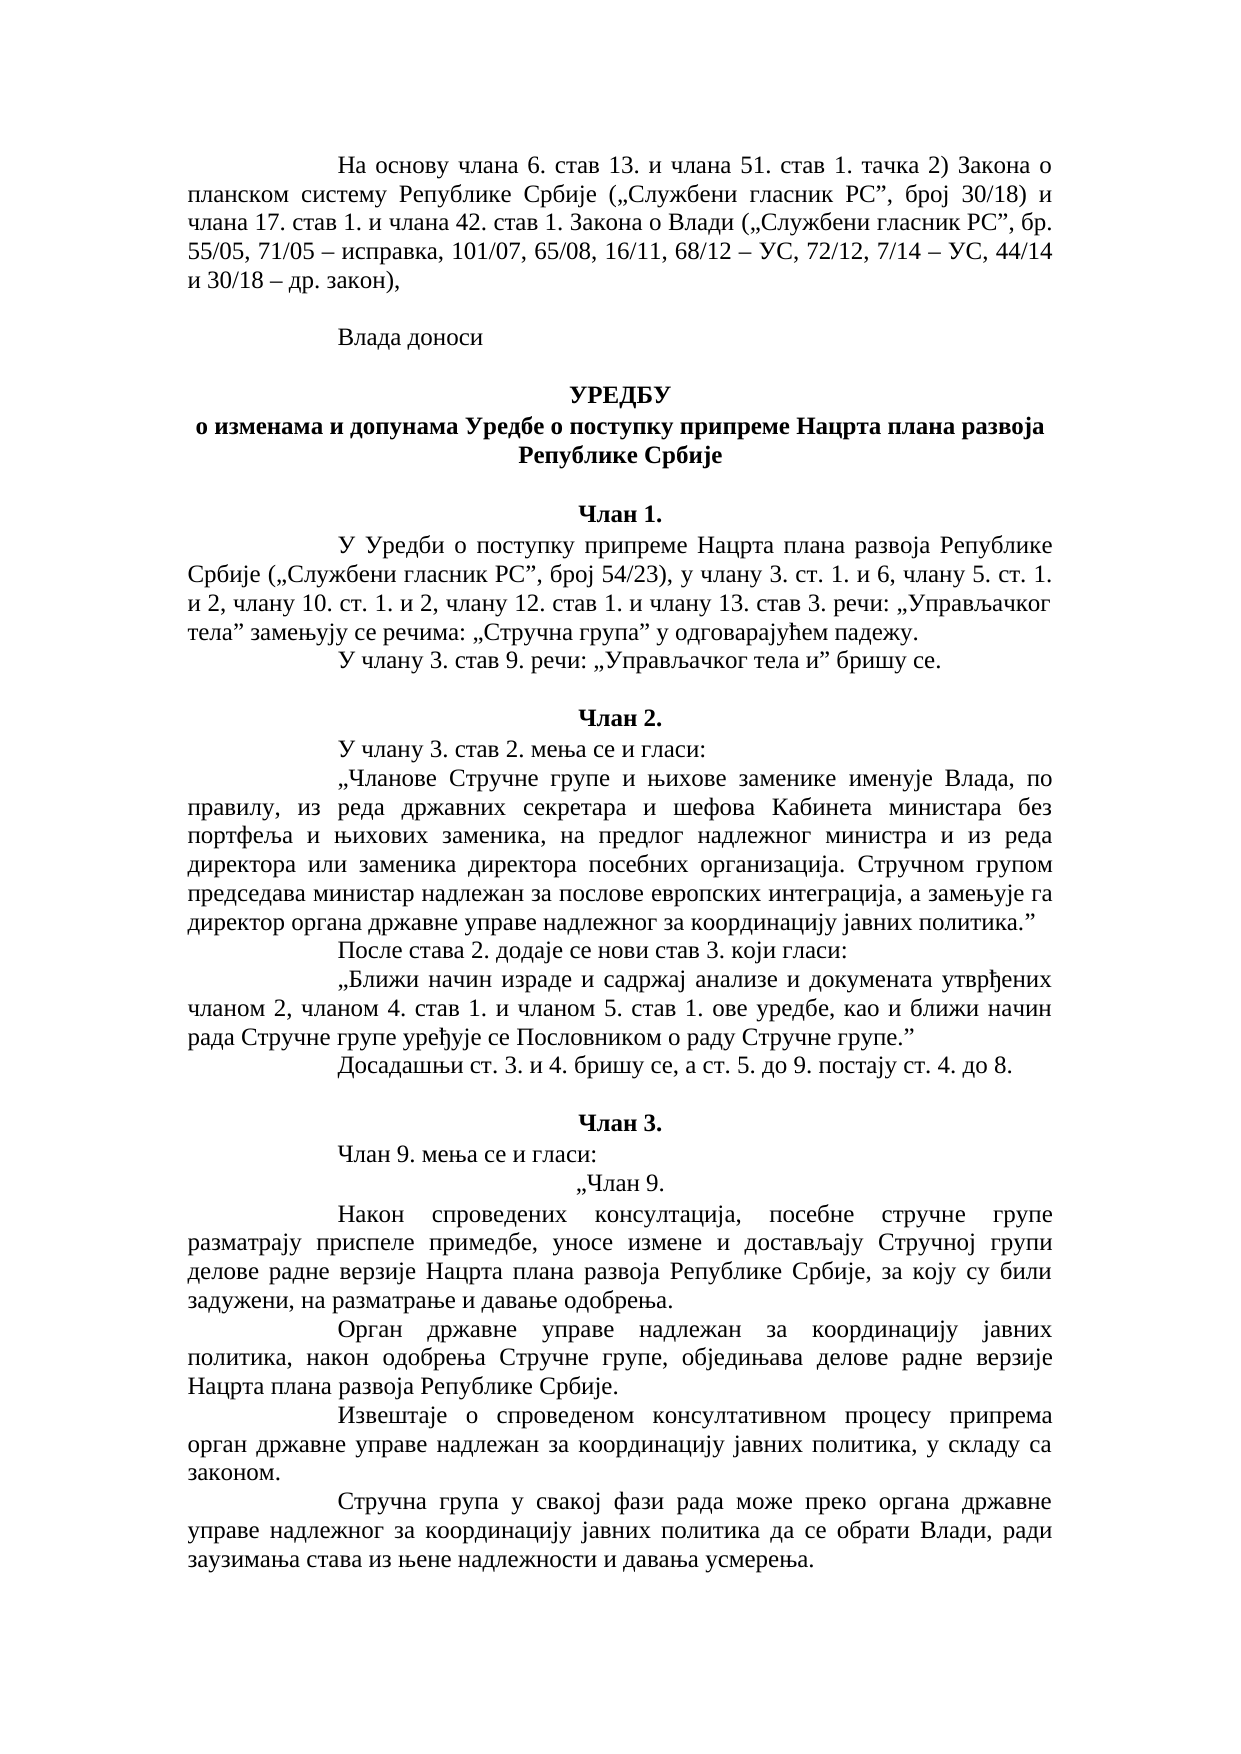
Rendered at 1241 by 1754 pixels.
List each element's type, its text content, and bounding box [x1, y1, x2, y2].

text У члану 3. став 2. мења се и гласи: [187, 734, 1053, 763]
text Орган државне управе надлежан за координацију јавних политика, након одобрења Стручне групе, обједињава делове радне верзије Нацрта плана развоја Републике Србије. [187, 1314, 1053, 1400]
text Након спроведених консултација, посебне стручне групе разматрају приспеле примедбe, уносе измене и достављају Стручној групи делове радне верзије Нацрта плана развоја Републике Србије, за коју су били задужени, на разматрање и давање одобрења. [187, 1199, 1053, 1314]
text Стручна група у свакој фази рада може преко органа државне управе надлежног за координацију јавних политика да се обрати Влади, ради заузимања става из њене надлежности и давања усмерења. [187, 1486, 1053, 1572]
text УРЕДБУ [187, 380, 1053, 409]
text У члану 3. став 9. речи: „Управљачког тела иˮ бришу се. [187, 646, 1053, 674]
text Члан 9. мења се и гласи: [187, 1139, 1053, 1168]
text Влада доноси [187, 322, 1053, 351]
text Члан 1. [187, 499, 1053, 528]
text „Ближи начин израде и садржај анализе и докумената утврђених чланом 2, чланом 4. став 1. и чланом 5. став 1. ове уредбе, као и ближи начин рада Стручне групе уређује се Пословником о раду Стручне групе.ˮ [187, 964, 1053, 1050]
text Досадашњи ст. 3. и 4. бришу се, а ст. 5. до 9. постају ст. 4. до 8. [187, 1050, 1053, 1079]
text На основу члана 6. став 13. и члана 51. став 1. тачка 2) Закона о планском систему Републике Србије („Службени гласник РС”, број 30/18) и члана 17. став 1. и члана 42. став 1. Закона о Влади („Службени гласник РС”, бр. 55/05, 71/05 – исправка, 101/07, 65/08, 16/11, 68/12 – УС, 72/12, 7/14 – УС, 44/14 и 30/18 – др. закон), [187, 150, 1053, 294]
text У Уредби о поступку припреме Нацрта плана развоја Републике Србије („Службени гласник РСˮ, број 54/23), у члану 3. ст. 1. и 6, члану 5. ст. 1. и 2, члану 10. ст. 1. и 2, члану 12. став 1. и члану 13. став 3. речи: „Управљачког телаˮ замењују се речима: „Стручна групаˮ у одговарајућем падежу. [187, 531, 1053, 646]
text После става 2. додаје се нови став 3. који гласи: [187, 935, 1053, 964]
text Извештаје о спроведеном консултативном процесу припрема орган државне управе надлежан за координацију јавних политика, у складу са законом. [187, 1400, 1053, 1486]
text Члан 2. [187, 703, 1053, 732]
text Члан 3. [187, 1108, 1053, 1137]
text о изменама и допунама Уредбе о поступку припреме Нацрта плана развоја Републике Србије [187, 411, 1053, 468]
text „Чланове Стручне групе и њихове заменике именује Влада, по правилу, из реда државних секретара и шефова Кабинета министара без портфеља и њихових заменика, на предлог надлежног министра и из реда директора или заменика директора посебних организација. Стручном групом председава министар надлежан за послове европских интеграција, а замењује га директор органа државне управе надлежног за координацију јавних политика.ˮ [187, 763, 1053, 935]
text „Члан 9. [187, 1168, 1053, 1196]
